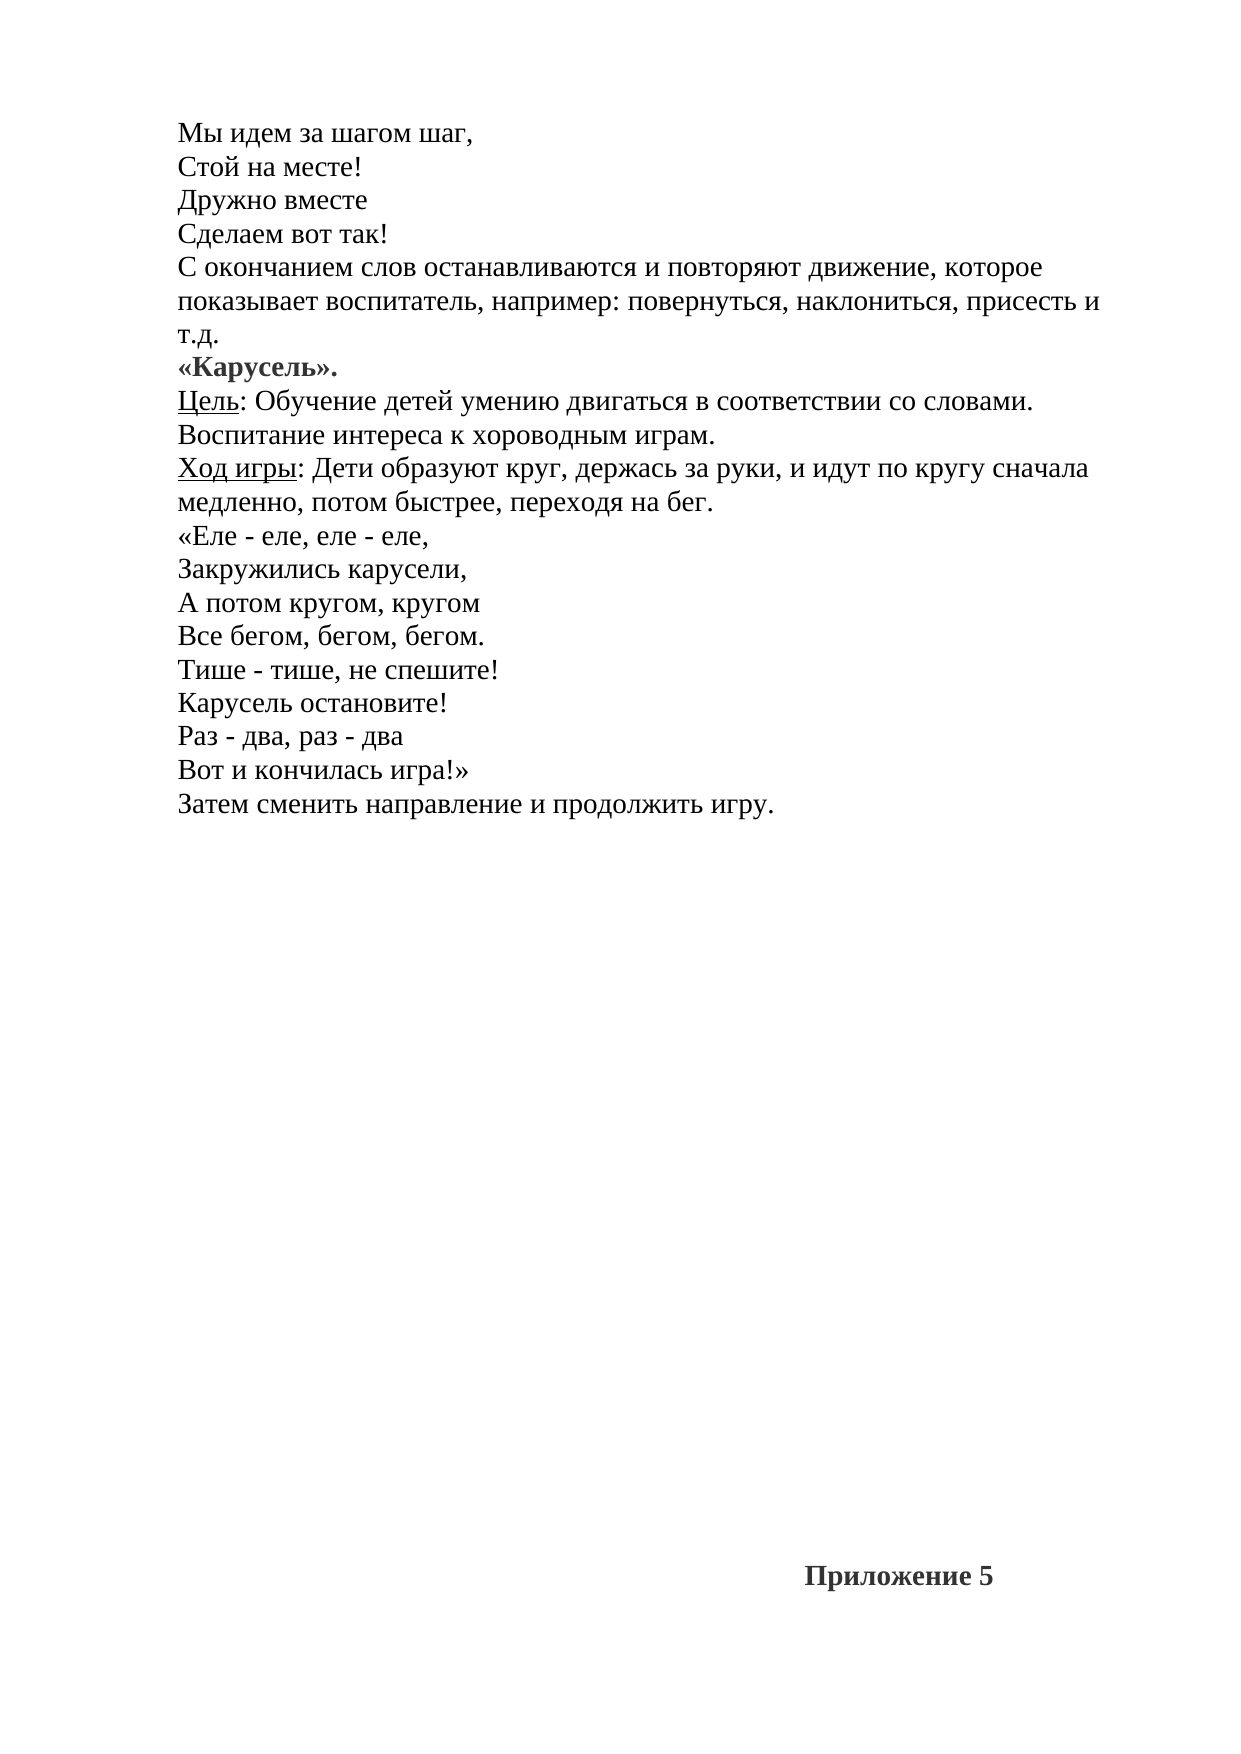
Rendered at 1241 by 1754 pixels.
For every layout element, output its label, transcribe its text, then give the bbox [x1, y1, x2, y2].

text Приложение 5 [804, 1558, 1176, 1591]
text показывает воспитатель, например: повернуться, наклониться, присесть и т.д. [177, 283, 1131, 350]
text Затем сменить направление и продолжить игру. [177, 786, 1176, 819]
text «Карусель». [177, 350, 1176, 383]
text Вот и кончилась игра!» [177, 752, 1176, 786]
text Цель: Обучение детей умению двигаться в соответствии со словами. Воспитание интереса к хороводным играм. [177, 383, 1036, 451]
text Дружно вместе Сделаем вот так! [177, 182, 464, 249]
text Закружились карусели, А потом кругом, кругом Все бегом, бегом, бегом. [177, 551, 486, 652]
text Раз - два, раз - два [177, 719, 1176, 752]
text С окончанием слов останавливаются и повторяют движение, которое [177, 249, 1176, 283]
text «Еле - еле, еле - еле, [177, 518, 1176, 551]
text Ход игры: Дети образуют круг, держась за руки, и идут по кругу сначала медленно, потом быстрее, переходя на бег. [177, 451, 1091, 518]
text Тише - тише, не спешите! Карусель остановите! [177, 652, 501, 719]
text Мы идем за шагом шаг, Стой на месте! [177, 115, 475, 182]
